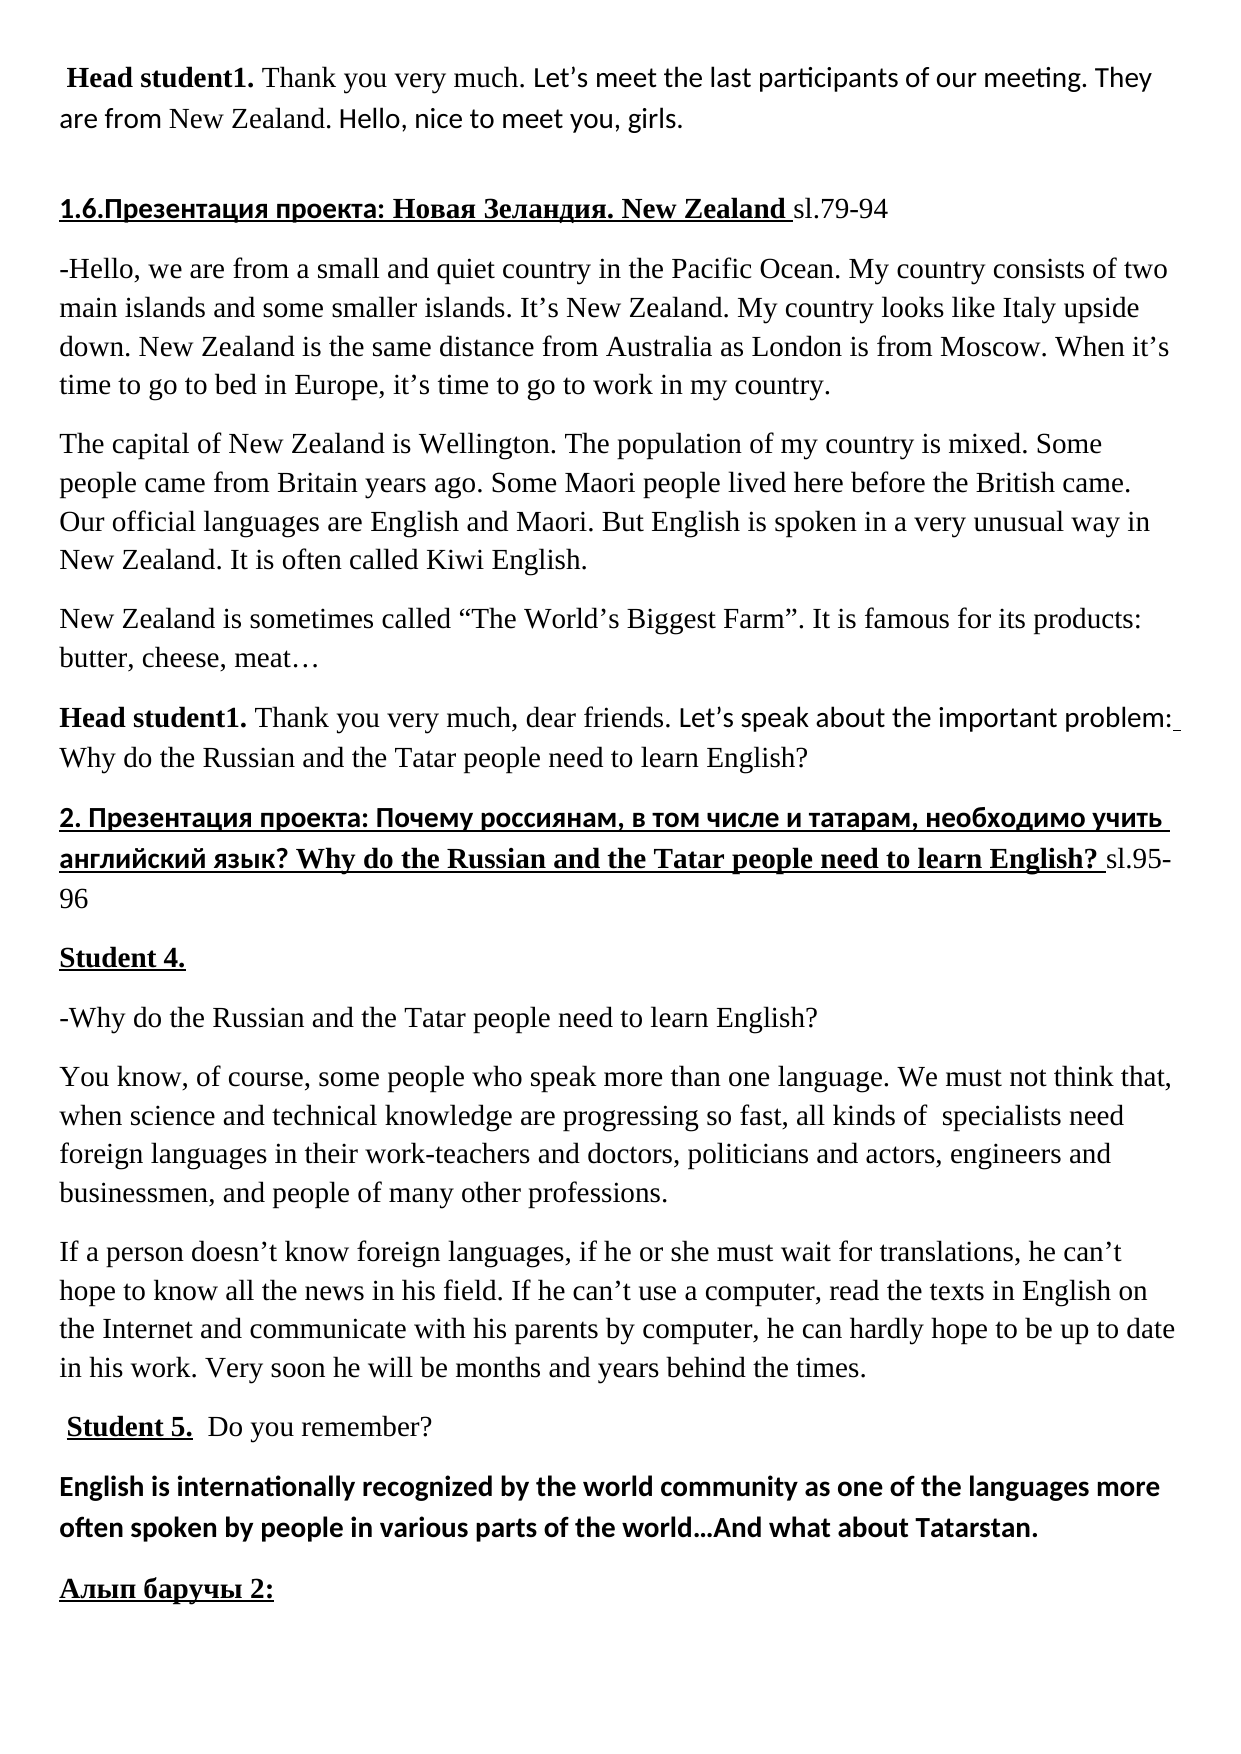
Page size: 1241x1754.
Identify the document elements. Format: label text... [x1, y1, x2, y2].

text Student 5. Do you remember? [59, 1409, 1181, 1443]
text -Hello, we are from a small and quiet country in the Pacific Ocean. My country consists of two main islands and some smaller islands. It’s New Zealand. My country looks like Italy upside down. New Zealand is the same distance from Australia as London is from Moscow. When it’s time to go to bed in Europe, it’s time to go to work in my country. [59, 252, 1181, 401]
text -Why do the Russian and the Tatar people need to learn English? [59, 1000, 1181, 1033]
text 2. Презентация проекта: Почему россиянам, в том числе и татарам, необходимо учить английский язык? Why do the Russian and the Tatar people need to learn English? sl.95-96 [59, 799, 1181, 914]
text The capital of New Zealand is Wellington. The population of my country is mixed. Some people came from Britain years ago. Some Maori people lived here before the British came. Our official languages are English and Maori. But English is spoken in a very unusual way in New Zealand. It is often called Kiwi English. [59, 427, 1181, 576]
text Student 4. [59, 940, 1181, 974]
text You know, of course, some people who speak more than one language. We must not think that, when science and technical knowledge are progressing so fast, all kinds of specialists need foreign languages in their work-teachers and doctors, politicians and actors, engineers and businessmen, and people of many other professions. [59, 1059, 1181, 1208]
text Head student1. Thank you very much. Let’s meet the last participants of our meeting. They are from New Zealand. Hello, nice to meet you, girls. [59, 59, 1181, 136]
text 1.6.Презентация проекта: Новая Зеландия. New Zealand sl.79-94 [59, 190, 1181, 225]
text Head student1. Thank you very much, dear friends. Let’s speak about the important problem: Why do the Russian and the Tatar people need to learn English? [59, 699, 1181, 774]
text English is internationally recognized by the world community as one of the languages more often spoken by people in various parts of the world…And what about Tatarstan. [59, 1468, 1181, 1545]
text New Zealand is sometimes called “The World’s Biggest Farm”. It is famous for its products: butter, cheese, meat… [59, 602, 1181, 674]
text Алып баручы 2: [59, 1571, 1181, 1605]
text If a person doesn’t know foreign languages, if he or she must wait for translations, he can’t hope to know all the news in his field. If he can’t use a computer, read the texts in English on the Internet and communicate with his parents by computer, he can hardly hope to be up to date in his work. Very soon he will be months and years behind the times. [59, 1234, 1181, 1383]
